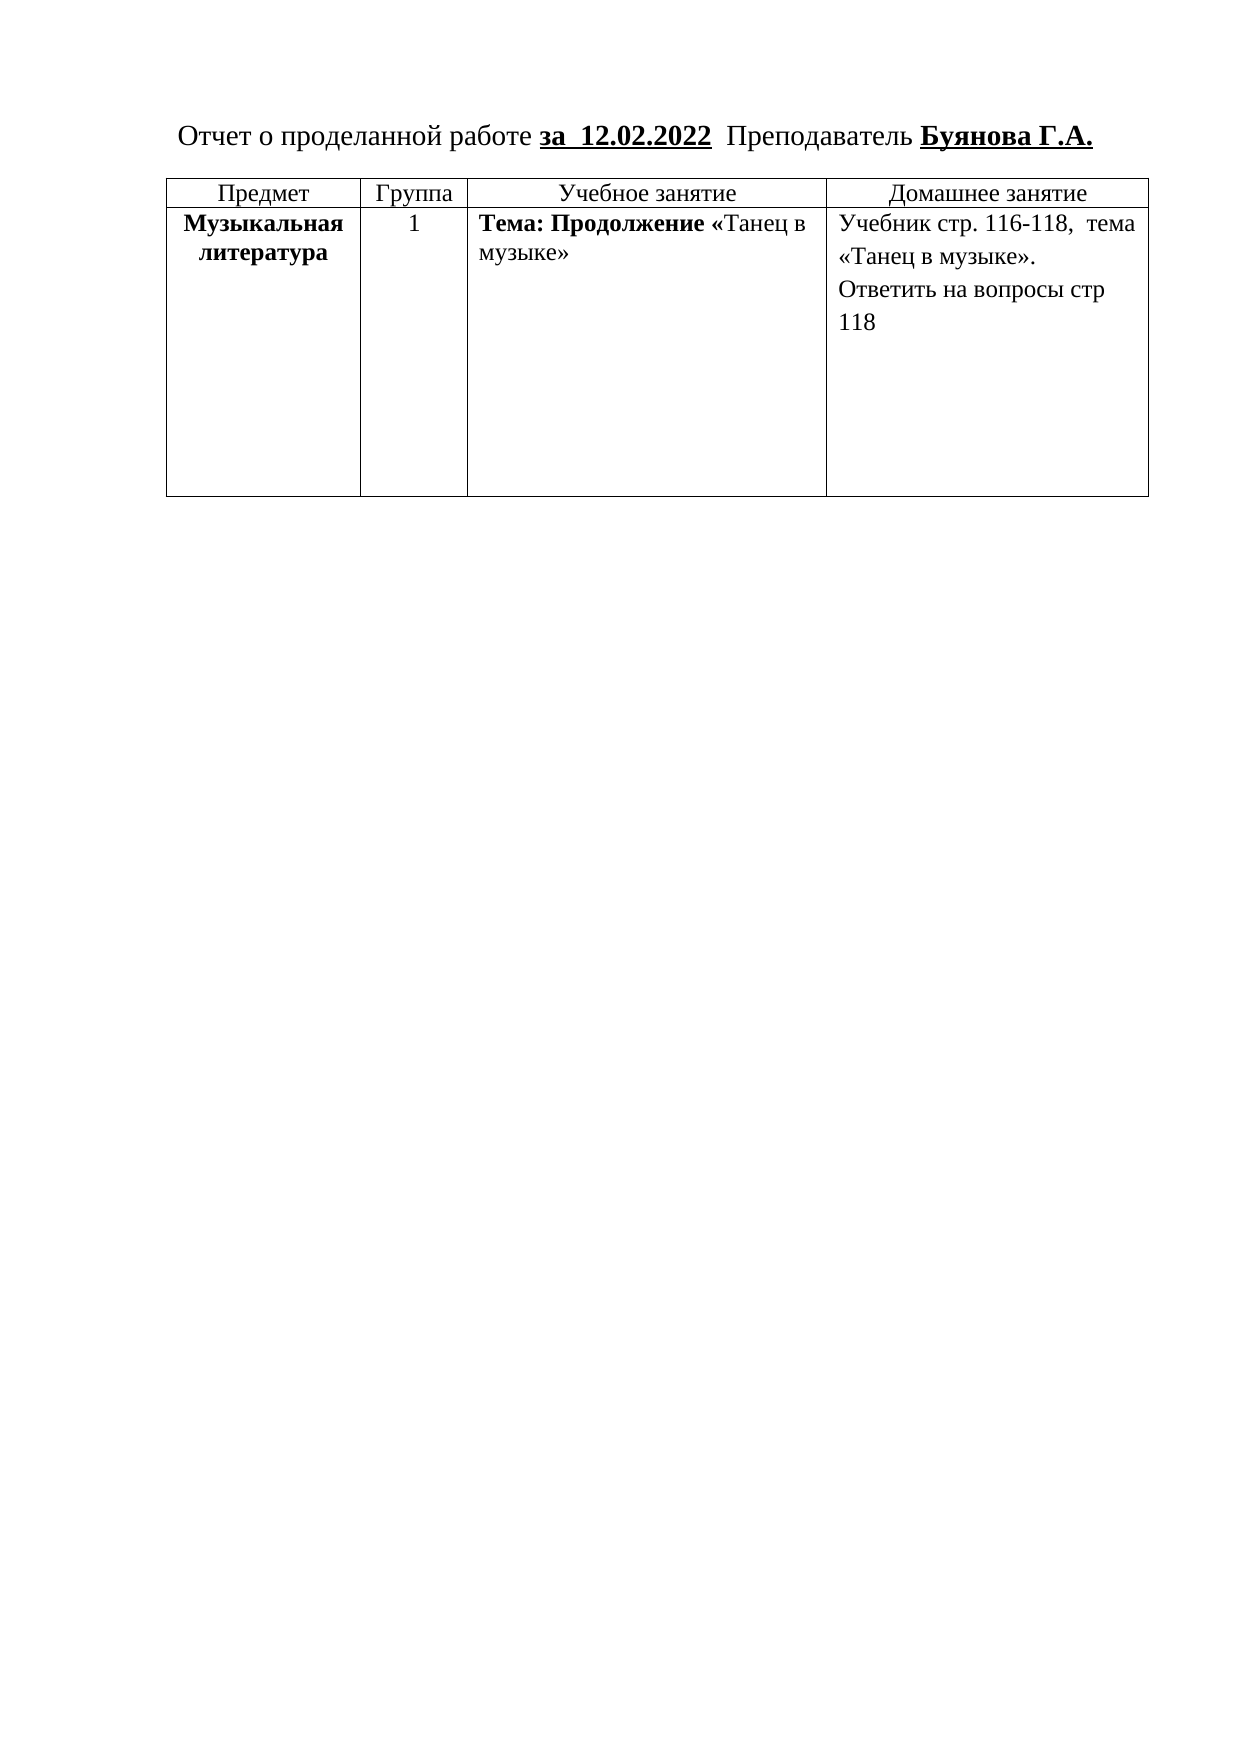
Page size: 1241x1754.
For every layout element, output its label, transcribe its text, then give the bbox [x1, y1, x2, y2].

table_cell Учебник стр. 116-118, тема «Танец в музыке». Ответить на вопросы стр 118 [827, 208, 1148, 496]
table_header Группа [361, 179, 467, 207]
table_header Учебное занятие [468, 179, 826, 207]
text Отчет о проделанной работе за 12.02.2022 Преподаватель Буянова Г.А. [177, 118, 1152, 152]
table_header Предмет [167, 179, 360, 207]
table_cell Музыкальная литература [167, 208, 360, 496]
table_header Домашнее занятие [827, 179, 1148, 207]
table_cell Тема: Продолжение «Танец в музыке» [468, 208, 826, 496]
table_cell 1 [361, 208, 467, 496]
